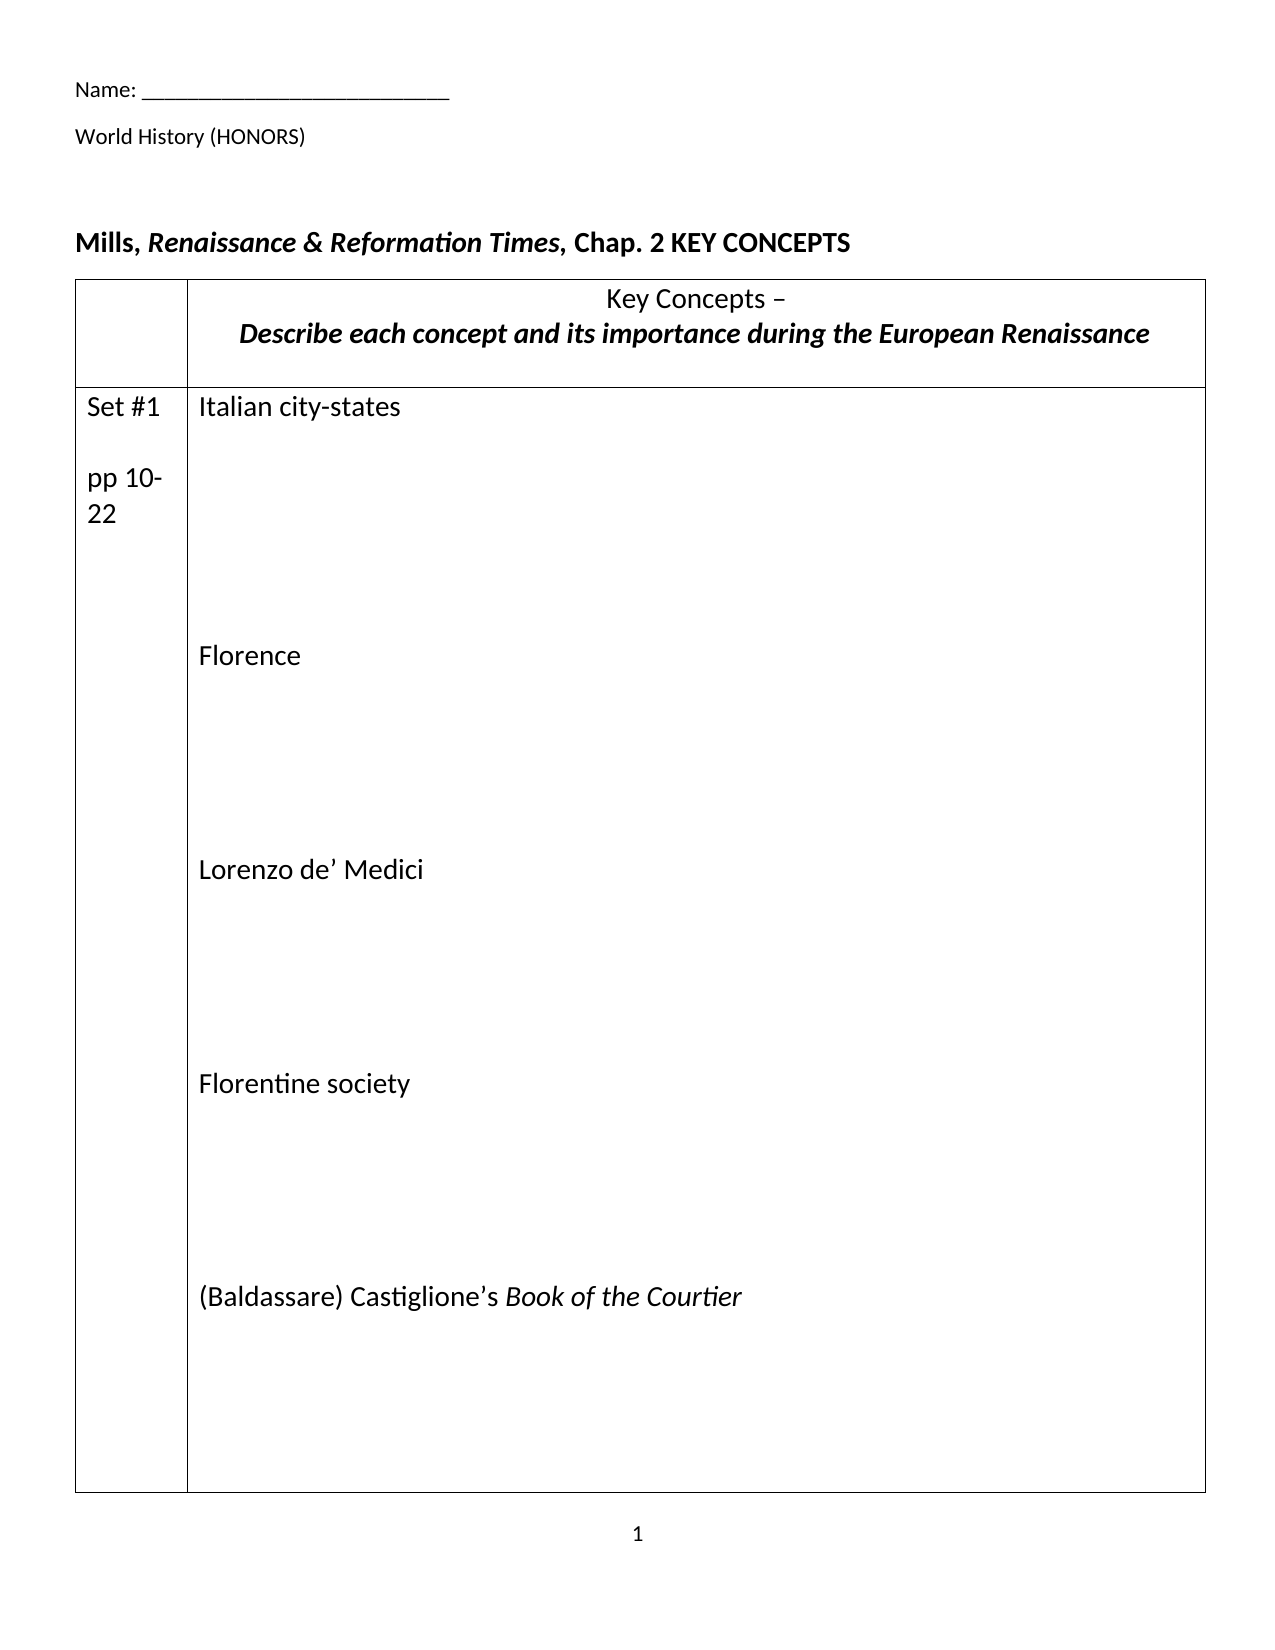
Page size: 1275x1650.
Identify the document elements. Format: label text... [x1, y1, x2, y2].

table_header [76, 280, 187, 387]
text Name: ___________________________ [75, 75, 1200, 103]
table_cell Set #1 pp 10-22 [76, 388, 187, 1492]
text World History (HONORS) [75, 122, 1200, 150]
table_cell Italian city-states Florence Lorenzo de’ Medici Florentine society (Baldassare) Castiglione’s Book of the Courtier [188, 388, 1205, 1492]
text Mills, Renaissance & Reformation Times, Chap. 2 KEY CONCEPTS [75, 224, 1200, 259]
table_header Key Concepts – Describe each concept and its importance during the European Renaissance [188, 280, 1205, 387]
